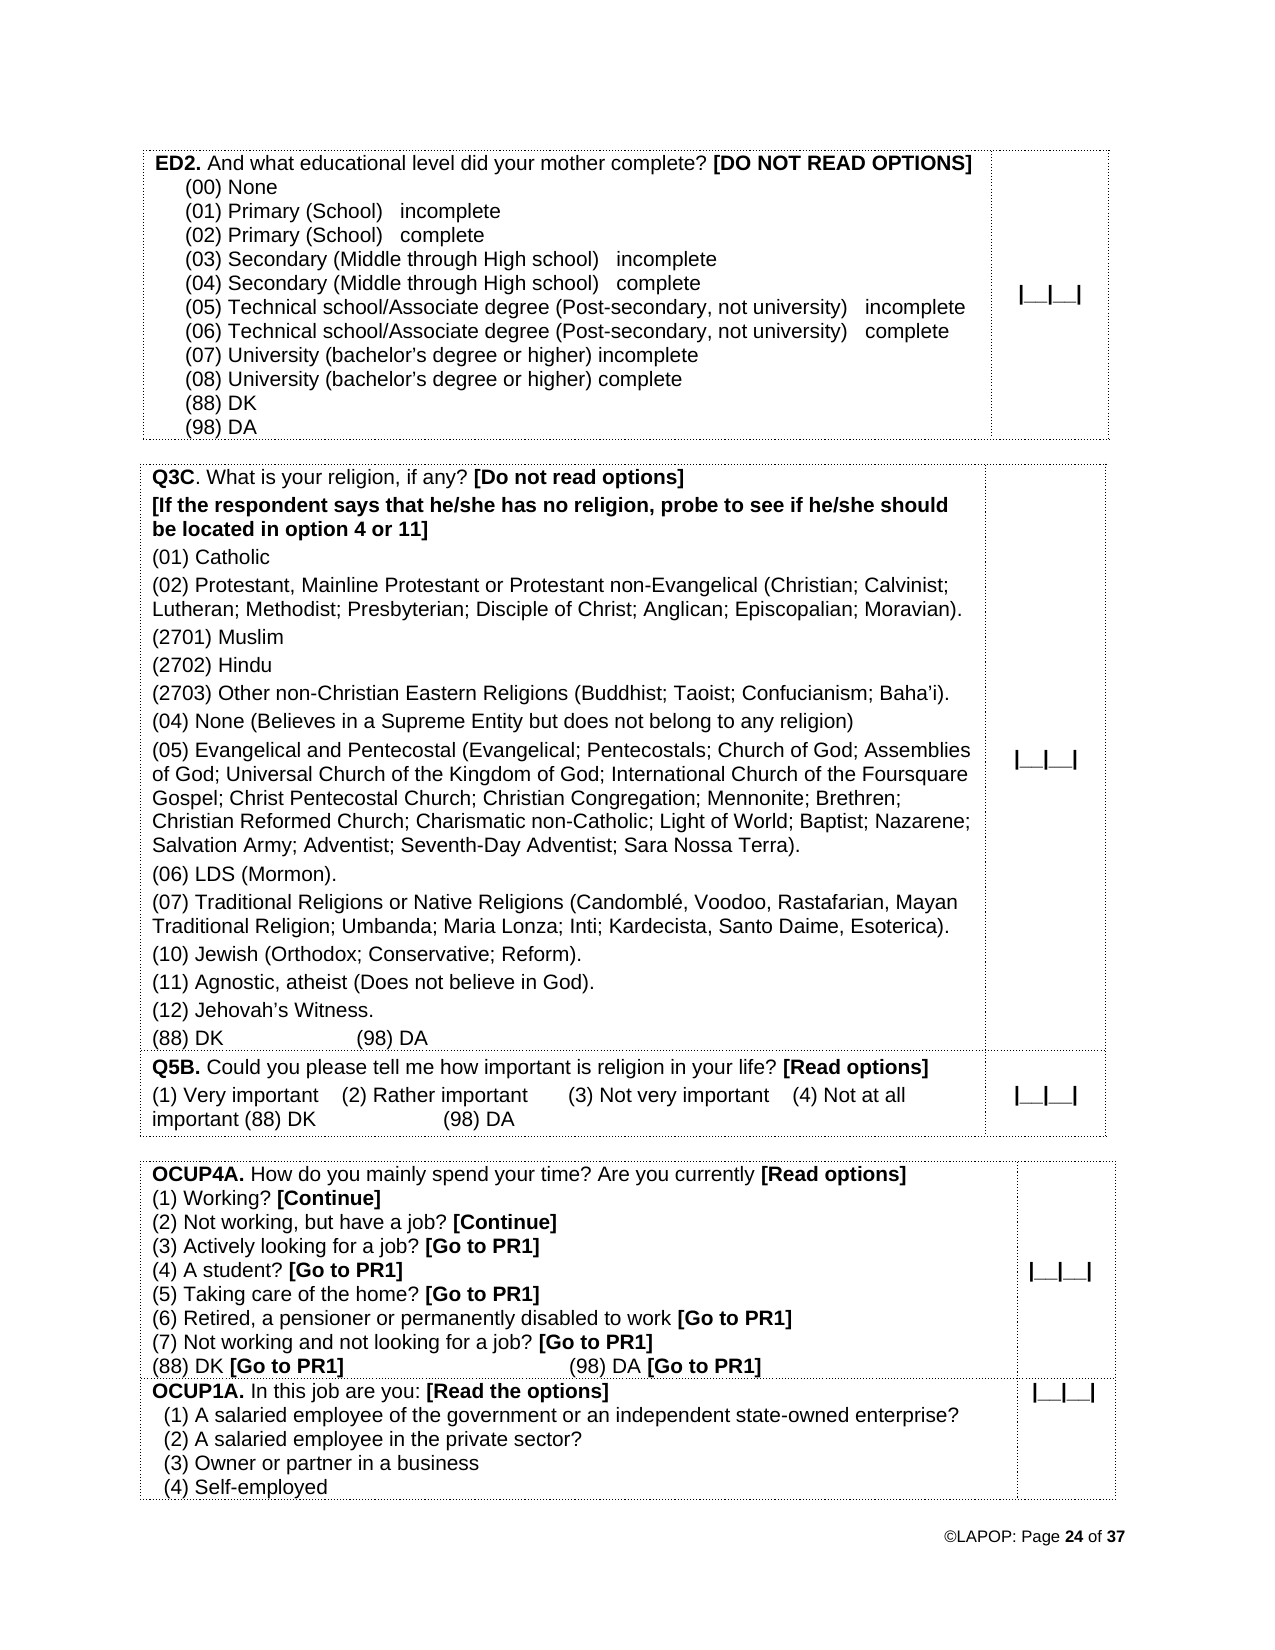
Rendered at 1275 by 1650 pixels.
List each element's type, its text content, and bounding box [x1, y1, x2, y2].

table_cell |__|__| [986, 1050, 1106, 1136]
table_header |__|__| [1017, 1161, 1116, 1378]
table_header OCUP4A. How do you mainly spend your time? Are you currently [Read options] (1) Working? [Continue] (2) Not working, but have a job? [Continue] (3) Actively looking for a job? [Go to PR1] (4) A student? [Go to PR1] (5) Taking care of the home? [Go to PR1] (6) Retired, a pensioner or permanently disabled to work [Go to PR1] (7) Not working and not looking for a job? [Go to PR1] (88) DK [Go to PR1] (98) DA [Go to PR1] [141, 1161, 1017, 1378]
table_header |__|__| [986, 464, 1106, 1050]
table_header Q3C. What is your religion, if any? [Do not read options] [If the respondent says that he/she has no religion, probe to see if he/she should be located in option 4 or 11] (01) Catholic (02) Protestant, Mainline Protestant or Protestant non-Evangelical (Christian; Calvinist; Lutheran; Methodist; Presbyterian; Disciple of Christ; Anglican; Episcopalian; Moravian). (2701) Muslim (2702) Hindu (2703) Other non-Christian Eastern Religions (Buddhist; Taoist; Confucianism; Baha’i). (04) None (Believes in a Supreme Entity but does not belong to any religion) (05) Evangelical and Pentecostal (Evangelical; Pentecostals; Church of God; Assemblies of God; Universal Church of the Kingdom of God; International Church of the Foursquare Gospel; Christ Pentecostal Church; Christian Congregation; Mennonite; Brethren; Christian Reformed Church; Charismatic non-Catholic; Light of World; Baptist; Nazarene; Salvation Army; Adventist; Seventh-Day Adventist; Sara Nossa Terra). (06) LDS (Mormon). (07) Traditional Religions or Native Religions (Candomblé, Voodoo, Rastafarian, Mayan Traditional Religion; Umbanda; Maria Lonza; Inti; Kardecista, Santo Daime, Esoterica). (10) Jewish (Orthodox; Conservative; Reform). (11) Agnostic, atheist (Does not believe in God). (12) Jehovah’s Witness. (88) DK (98) DA [141, 464, 986, 1050]
table_cell |__|__| [1017, 1378, 1116, 1499]
table_header |__|__| [991, 150, 1109, 438]
table_header ED2. And what educational level did your mother complete? [DO NOT READ OPTIONS] (00) None (01) Primary (School) incomplete (02) Primary (School) complete (03) Secondary (Middle through High school) incomplete (04) Secondary (Middle through High school) complete (05) Technical school/Associate degree (Post-secondary, not university) incomplete (06) Technical school/Associate degree (Post-secondary, not university) complete (07) University (bachelor’s degree or higher) incomplete (08) University (bachelor’s degree or higher) complete (88) DK (98) DA [144, 150, 991, 438]
table_cell Q5B. Could you please tell me how important is religion in your life? [Read options] (1) Very important (2) Rather important (3) Not very important (4) Not at all important (88) DK (98) DA [141, 1050, 986, 1136]
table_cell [141, 1378, 1017, 1499]
